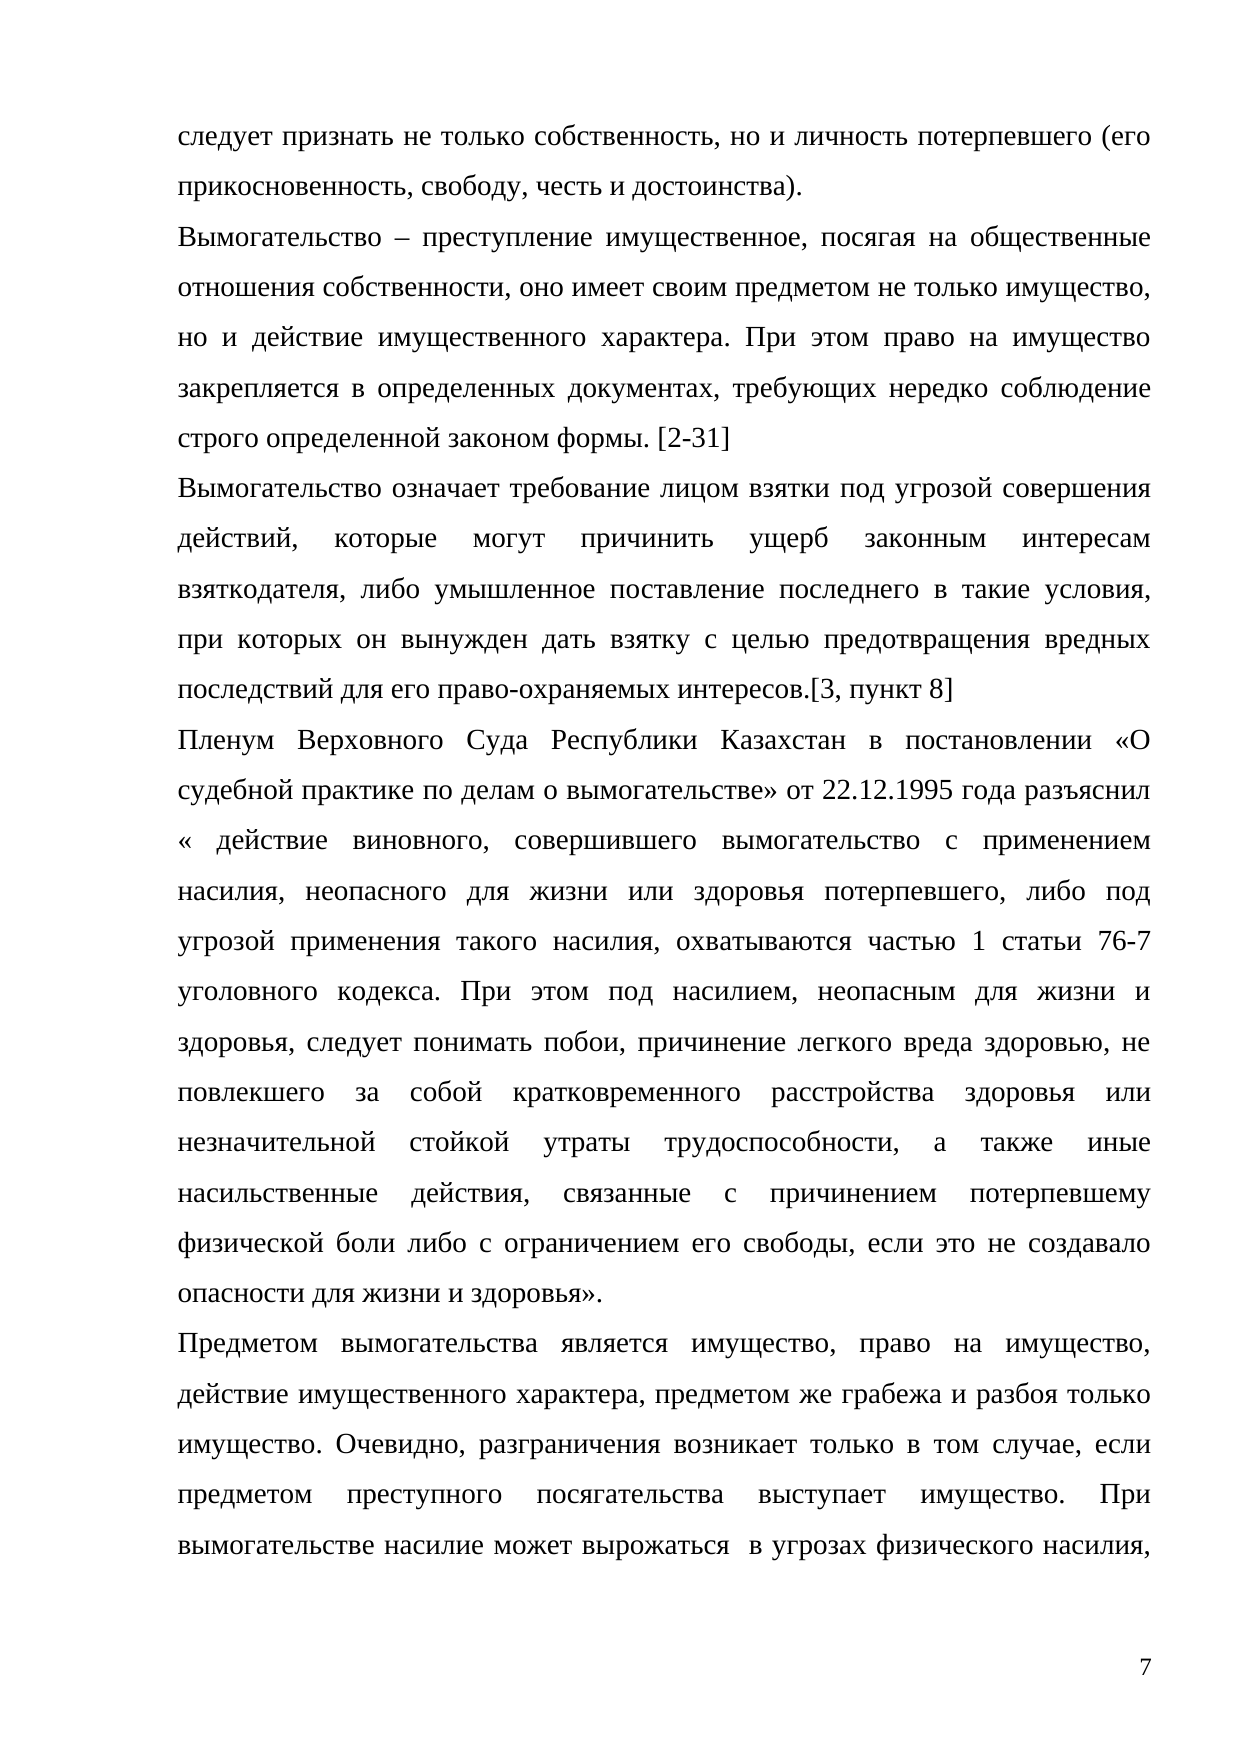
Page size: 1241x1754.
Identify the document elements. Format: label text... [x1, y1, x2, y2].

text Вымогательство означает требование лицом взятки под угрозой совершения действий, которые могут причинить ущерб законным интересам взяткодателя, либо умышленное поставление последнего в такие условия, при которых он вынужден дать взятку с целью предотвращения вредных последствий для его право-охраняемых интересов.[3, пункт 8] [177, 470, 1152, 705]
text Вымогательство – преступление имущественное, посягая на общественные отношения собственности, оно имеет своим предметом не только имущество, но и действие имущественного характера. При этом право на имущество закрепляется в определенных документах, требующих нередко соблюдение строго определенной законом формы. [2-31] [177, 219, 1152, 453]
text Пленум Верховного Суда Республики Казахстан в постановлении «О судебной практике по делам о вымогательстве» от 22.12.1995 года разъяснил « действие виновного, совершившего вымогательство с применением насилия, неопасного для жизни или здоровья потерпевшего, либо под угрозой применения такого насилия, охватываются частью 1 статьи 76-7 уголовного кодекса. При этом под насилием, неопасным для жизни и здоровья, следует понимать побои, причинение легкого вреда здоровью, не повлекшего за собой кратковременного расстройства здоровья или незначительной стойкой утраты трудоспособности, а также иные насильственные действия, связанные с причинением потерпевшему физической боли либо с ограничением его свободы, если это не создавало опасности для жизни и здоровья». [177, 722, 1152, 1309]
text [177, 1326, 1152, 1560]
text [177, 118, 1152, 202]
